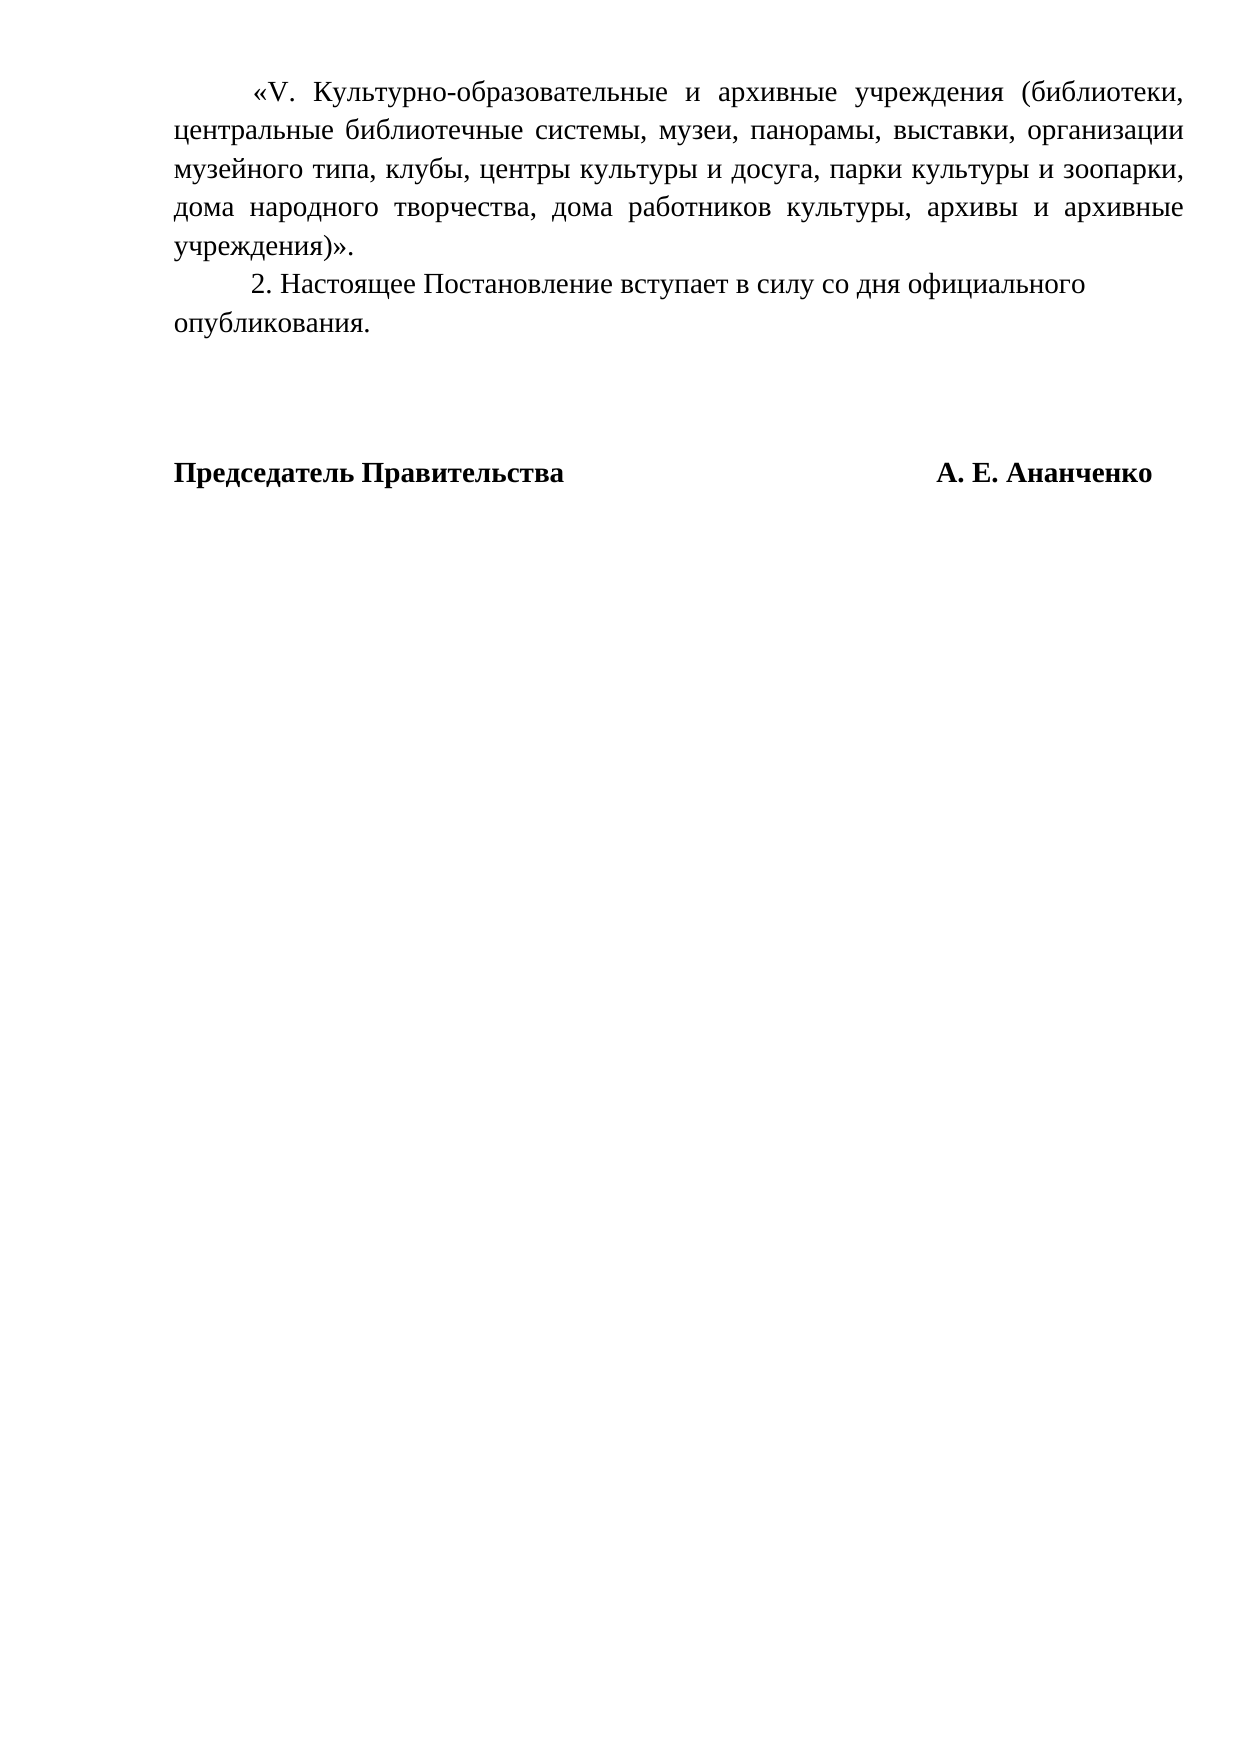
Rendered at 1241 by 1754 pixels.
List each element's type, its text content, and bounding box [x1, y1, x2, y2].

text «V. Культурно-образовательные и архивные учреждения (библиотеки, центральные библиотечные системы, музеи, панорамы, выставки, организации музейного типа, клубы, центры культуры и досуга, парки культуры и зоопарки, дома народного творчества, дома работников культуры, архивы и архивные учреждения)». [173, 74, 1184, 262]
text Председатель Правительства А. Е. Ананченко [173, 459, 1184, 488]
text 2. Настоящее Постановление вступает в силу со дня официального опубликования. [173, 267, 1184, 339]
